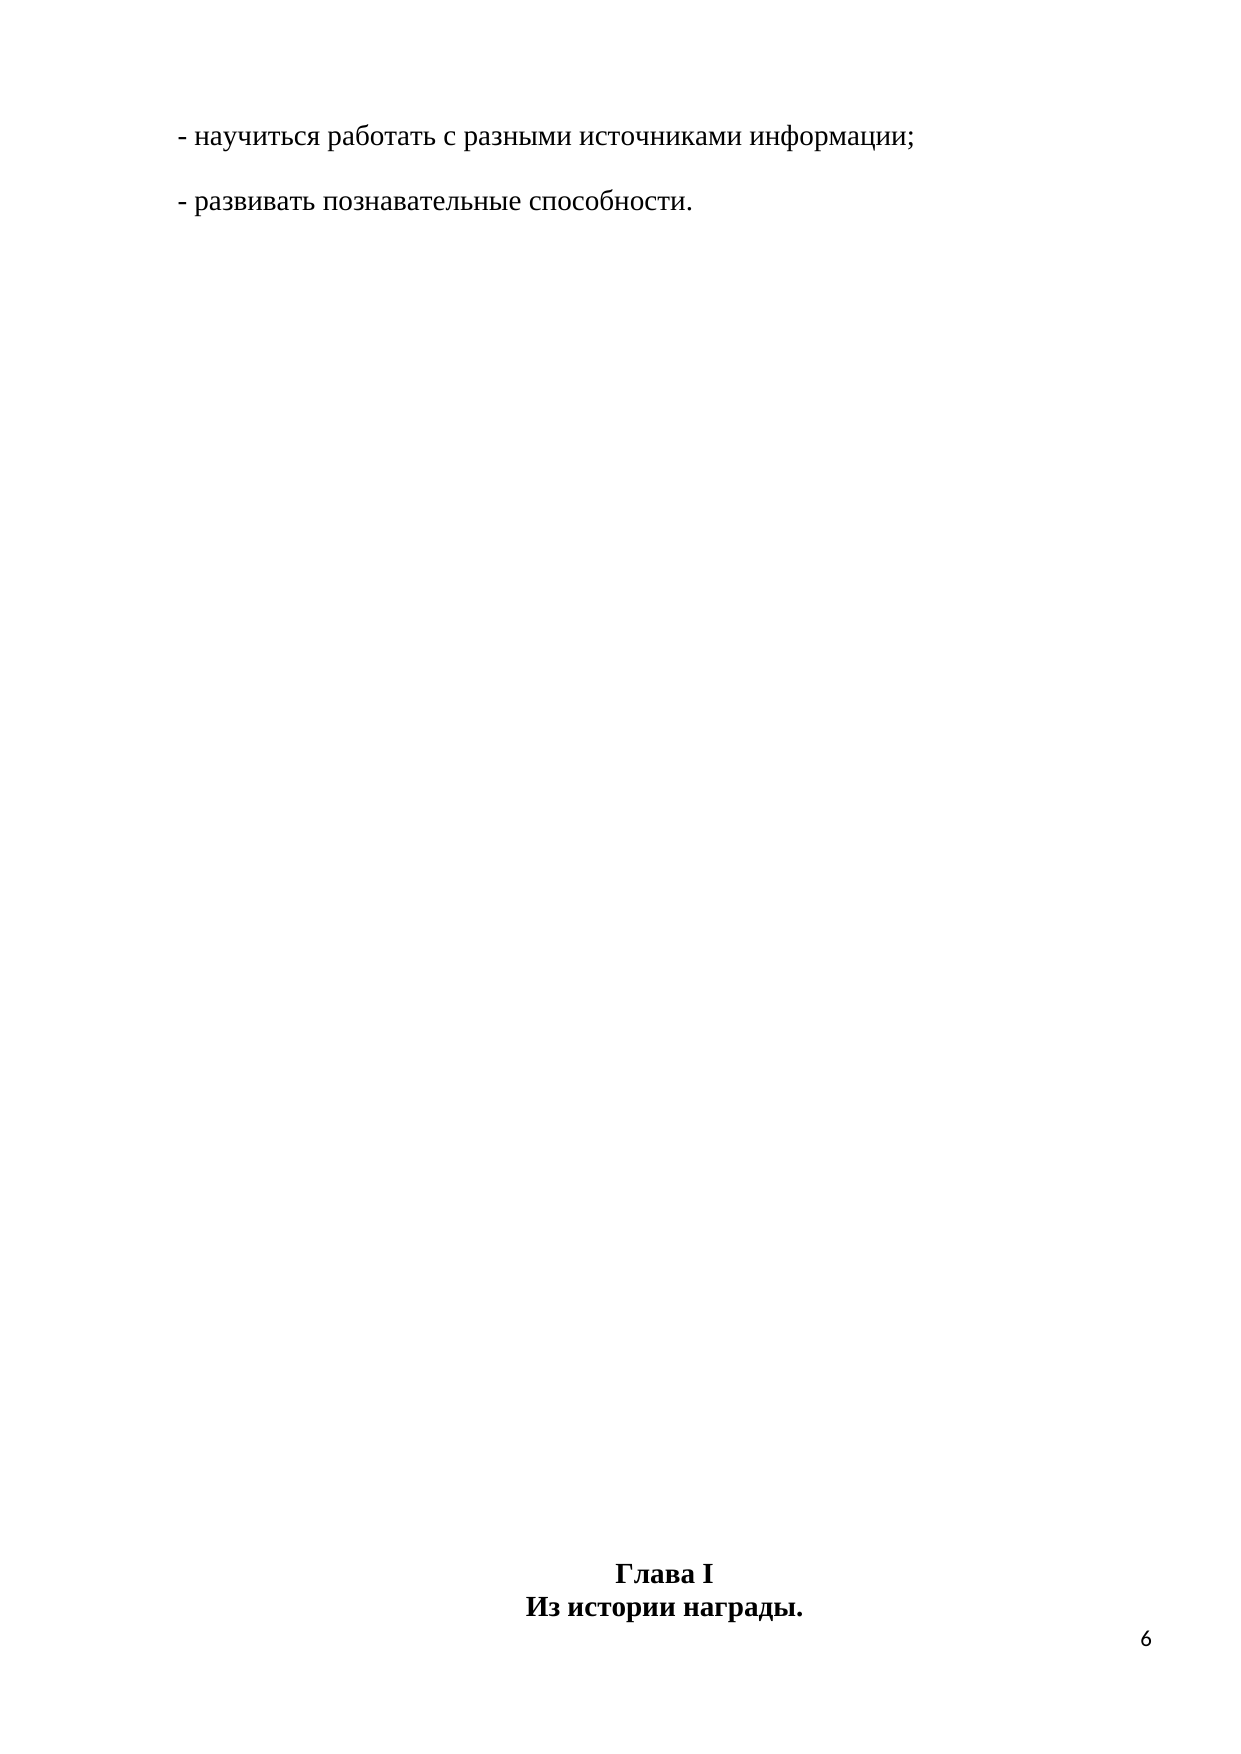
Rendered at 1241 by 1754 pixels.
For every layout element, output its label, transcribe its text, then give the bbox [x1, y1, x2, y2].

text Из истории награды. [177, 1589, 1152, 1623]
text - научиться работать с разными источниками информации; [177, 118, 1152, 152]
text Глава I [177, 1556, 1152, 1589]
text - развивать познавательные способности. [177, 183, 1152, 216]
